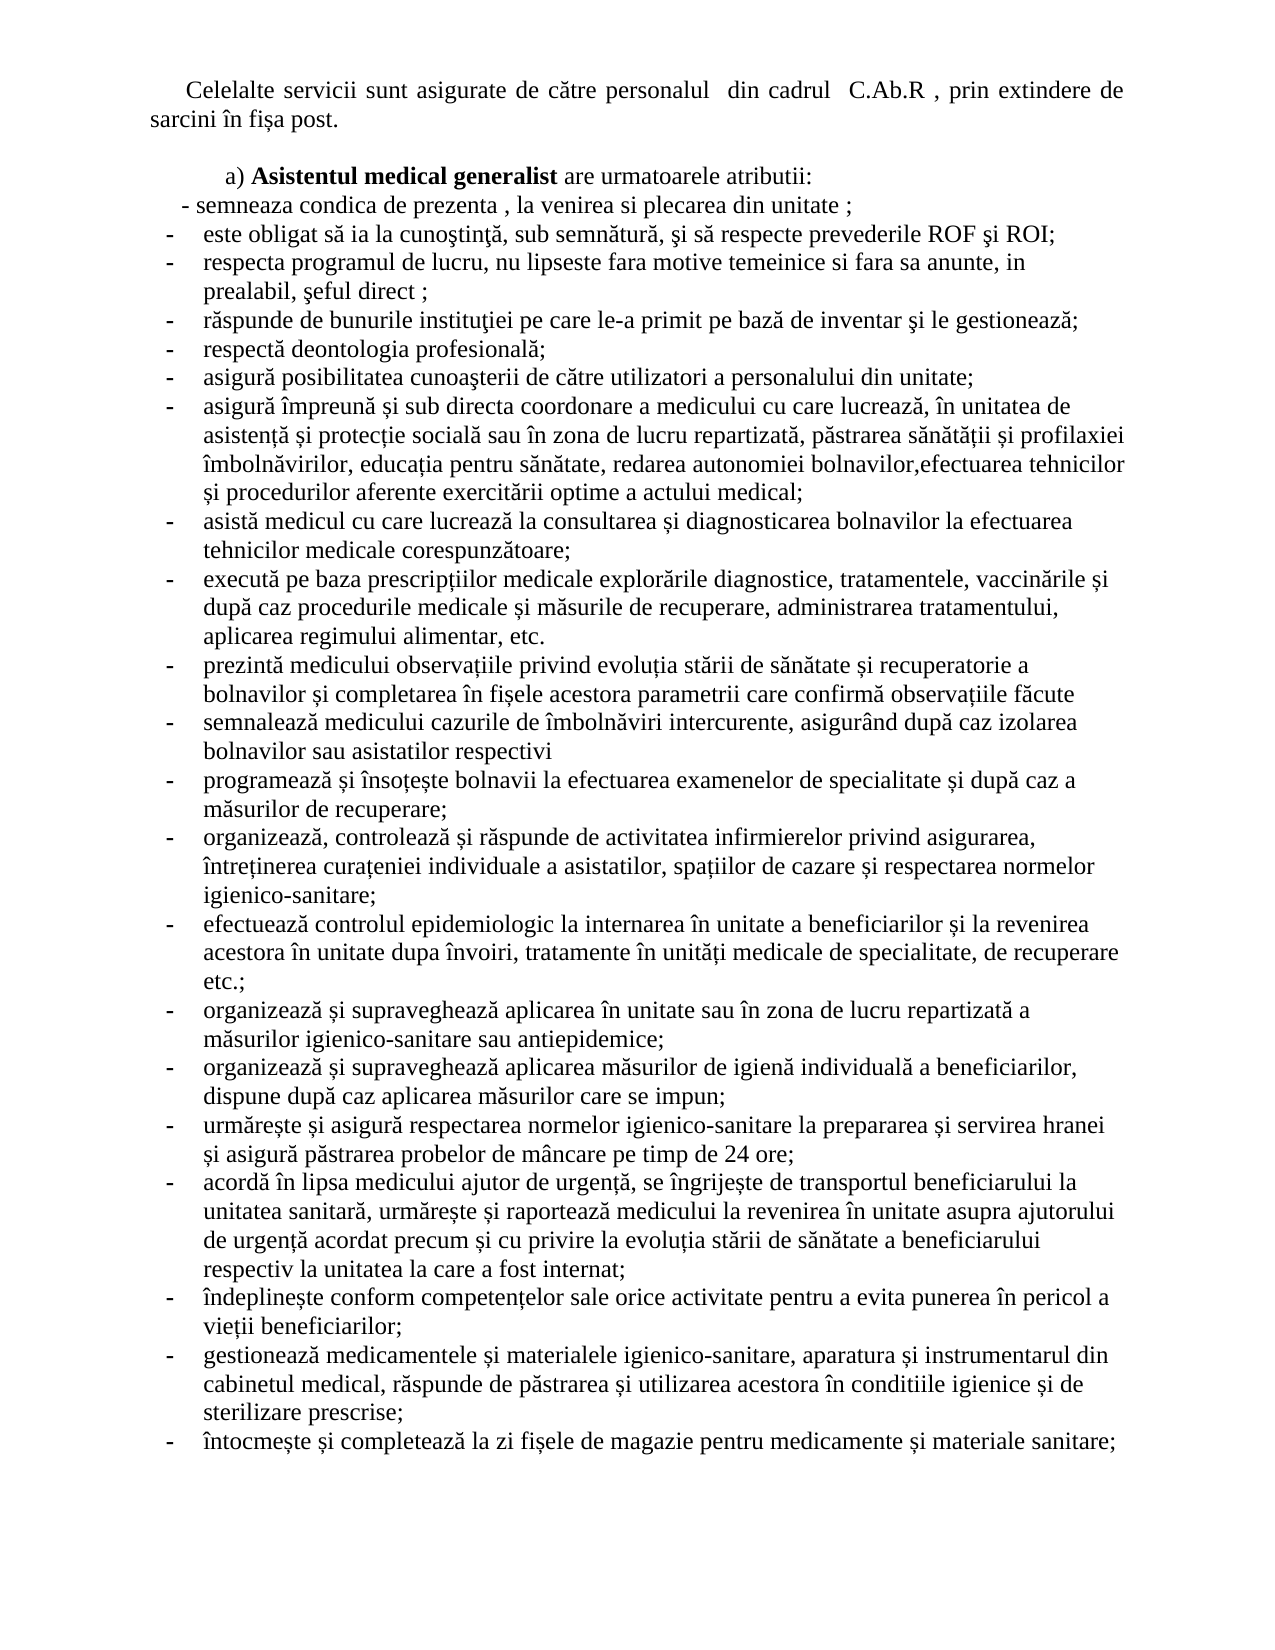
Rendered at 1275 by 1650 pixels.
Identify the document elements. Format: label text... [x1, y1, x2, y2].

list gestionează medicamentele și materialele igienico-sanitare, aparatura și instrumentarul din cabinetul medical, răspunde de păstrarea și utilizarea acestora în conditiile igienice și de sterilizare prescrise; [166, 1340, 1125, 1426]
list întocmește și completează la zi fișele de magazie pentru medicamente și materiale sanitare; [166, 1426, 1125, 1455]
list efectuează controlul epidemiologic la internarea în unitate a beneficiarilor și la revenirea acestora în unitate dupa învoiri, tratamente în unități medicale de specialitate, de recuperare etc.; [166, 909, 1125, 995]
list prezintă medicului observațiile privind evoluția stării de sănătate și recuperatorie a bolnavilor și completarea în fișele acestora parametrii care confirmă observațiile făcute [166, 650, 1125, 707]
text a) Asistentul medical generalist are urmatoarele atributii: [150, 161, 1125, 190]
list respectă deontologia profesională; [166, 334, 1125, 362]
list programează și însoțește bolnavii la efectuarea examenelor de specialitate și după caz a măsurilor de recuperare; [166, 765, 1125, 822]
list urmărește și asigură respectarea normelor igienico-sanitare la prepararea și servirea hranei și asigură păstrarea probelor de mâncare pe timp de 24 ore; [166, 1110, 1125, 1167]
list semnalează medicului cazurile de îmbolnăviri intercurente, asigurând după caz izolarea bolnavilor sau asistatilor respectivi [166, 707, 1125, 765]
text Celelalte servicii sunt asigurate de către personalul din cadrul C.Ab.R , prin extindere de sarcini în fișa post. [150, 75, 1125, 132]
list asistă medicul cu care lucrează la consultarea și diagnosticarea bolnavilor la efectuarea tehnicilor medicale corespunzătoare; [166, 506, 1125, 564]
list respecta programul de lucru, nu lipseste fara motive temeinice si fara sa anunte, in prealabil, şeful direct ; [166, 247, 1125, 305]
list este obligat să ia la cunoştinţă, sub semnătură, şi să respecte prevederile ROF şi ROI; [166, 219, 1125, 247]
list asigură împreună și sub directa coordonare a medicului cu care lucrează, în unitatea de asistență și protecție socială sau în zona de lucru repartizată, păstrarea sănătății și profilaxiei îmbolnăvirilor, educația pentru sănătate, redarea autonomiei bolnavilor,efectuarea tehnicilor și procedurilor aferente exercitării optime a actului medical; [166, 391, 1125, 506]
list îndeplinește conform competențelor sale orice activitate pentru a evita punerea în pericol a vieții beneficiarilor; [166, 1282, 1125, 1340]
list organizează, controlează și răspunde de activitatea infirmierelor privind asigurarea, întreținerea curațeniei individuale a asistatilor, spațiilor de cazare și respectarea normelor igienico-sanitare; [166, 822, 1125, 909]
list organizează și supraveghează aplicarea în unitate sau în zona de lucru repartizată a măsurilor igienico-sanitare sau antiepidemice; [166, 995, 1125, 1052]
list răspunde de bunurile instituţiei pe care le-a primit pe bază de inventar şi le gestionează; [166, 305, 1125, 334]
list asigură posibilitatea cunoaşterii de către utilizatori a personalului din unitate; [166, 362, 1125, 391]
text - semneaza condica de prezenta , la venirea si plecarea din unitate ; [150, 190, 1125, 219]
list execută pe baza prescripțiilor medicale explorările diagnostice, tratamentele, vaccinările și după caz procedurile medicale și măsurile de recuperare, administrarea tratamentului, aplicarea regimului alimentar, etc. [166, 564, 1125, 650]
list acordă în lipsa medicului ajutor de urgență, se îngrijește de transportul beneficiarului la unitatea sanitară, urmărește și raportează medicului la revenirea în unitate asupra ajutorului de urgență acordat precum și cu privire la evoluția stării de sănătate a beneficiarului respectiv la unitatea la care a fost internat; [166, 1167, 1125, 1282]
list organizează și supraveghează aplicarea măsurilor de igienă individuală a beneficiarilor, dispune după caz aplicarea măsurilor care se impun; [166, 1052, 1125, 1110]
